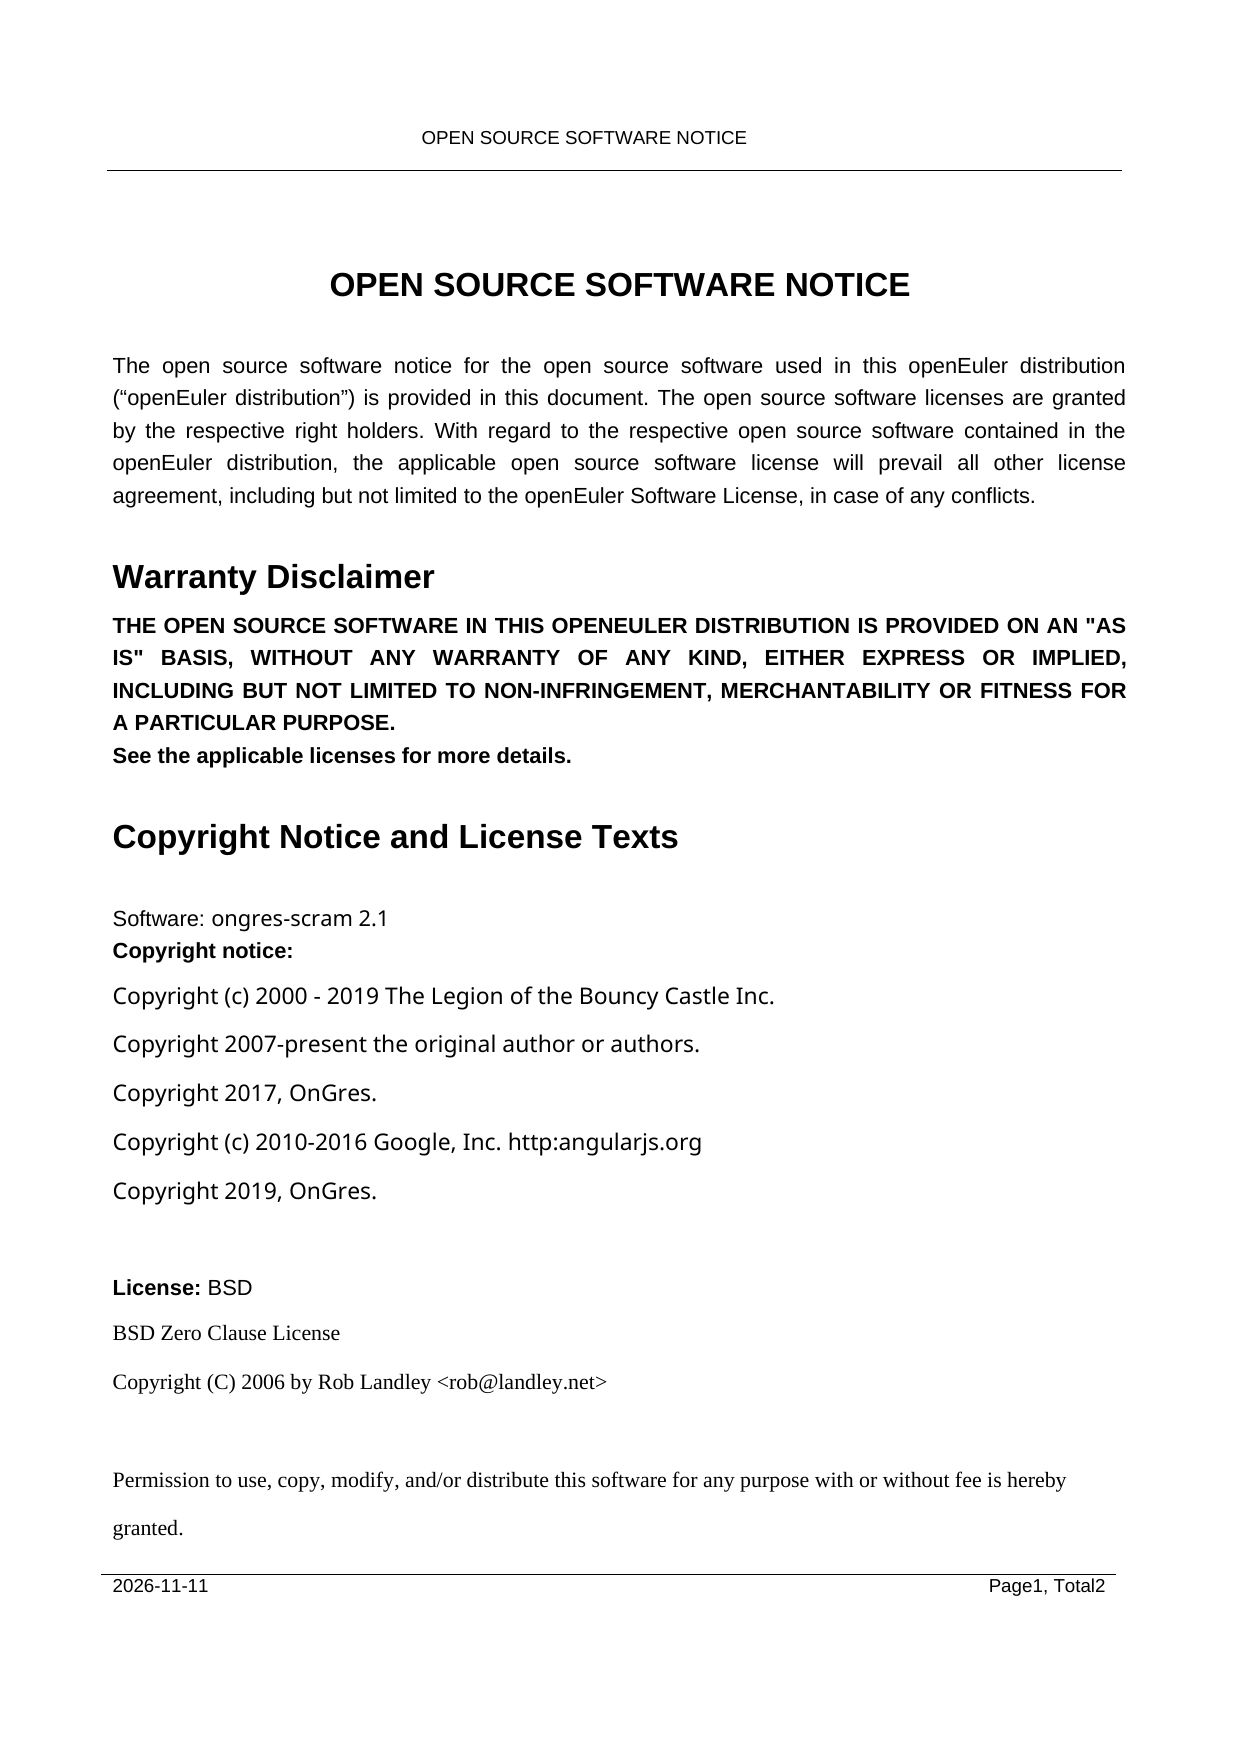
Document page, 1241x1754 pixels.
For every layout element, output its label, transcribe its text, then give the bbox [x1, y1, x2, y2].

text OPEN SOURCE SOFTWARE NOTICE [112, 251, 1128, 316]
text Copyright notice: [112, 934, 1128, 966]
text Software: ongres-scram 2.1 [112, 901, 1128, 934]
text Copyright Notice and License Texts [112, 804, 1128, 869]
text License: BSD [112, 1272, 1128, 1304]
text Copyright (c) 2000 - 2019 The Legion of the Bouncy Castle Inc. Copyright 2007-present the original author or authors. Copyright 2017, OnGres. Copyright (c) 2010-2016 Google, Inc. http:angularjs.org Copyright 2019, OnGres. [112, 979, 1128, 1255]
text The open source software notice for the open source software used in this openEuler distribution (“openEuler distribution”) is provided in this document. The open source software licenses are granted by the respective right holders. With regard to the respective open source software contained in the openEuler distribution, the applicable open source software license will prevail all other license agreement, including but not limited to the openEuler Software License, in case of any conflicts. [112, 349, 1128, 511]
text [112, 1317, 1128, 1544]
text Warranty Disclaimer [112, 544, 1128, 609]
text THE OPEN SOURCE SOFTWARE IN THIS OPENEULER DISTRIBUTION IS PROVIDED ON AN "AS IS" BASIS, WITHOUT ANY WARRANTY OF ANY KIND, EITHER EXPRESS OR IMPLIED, INCLUDING BUT NOT LIMITED TO NON-INFRINGEMENT, MERCHANTABILITY OR FITNESS FOR A PARTICULAR PURPOSE. See the applicable licenses for more details. [112, 609, 1128, 771]
